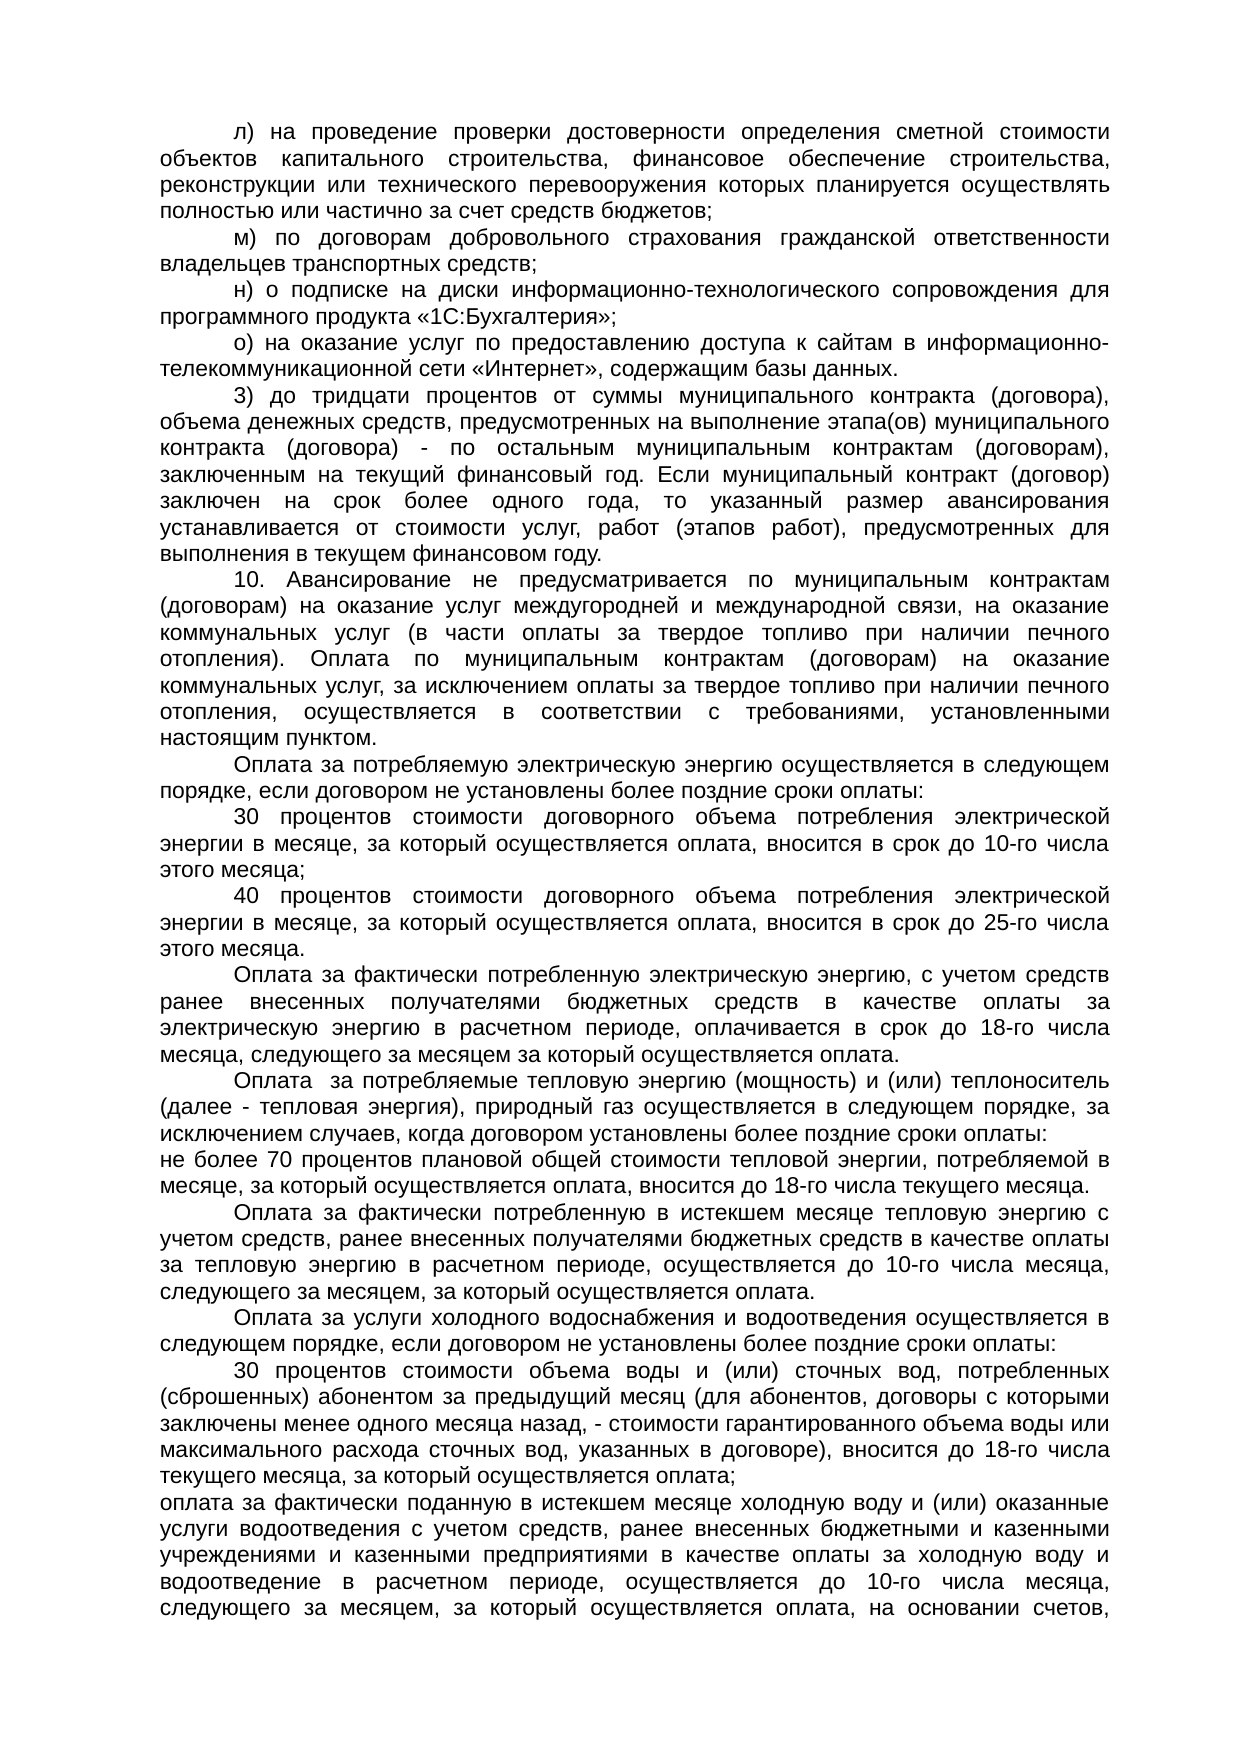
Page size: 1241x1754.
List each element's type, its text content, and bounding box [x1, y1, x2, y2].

text не более 70 процентов плановой общей стоимости тепловой энергии, потребляемой в месяце, за который осуществляется оплата, вносится до 18-го числа текущего месяца. [159, 1146, 1110, 1199]
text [159, 1488, 1110, 1620]
text 3) до тридцати процентов от суммы муниципального контракта (договора), объема денежных средств, предусмотренных на выполнение этапа(ов) муниципального контракта (договора) - по остальным муниципальным контрактам (договорам), заключенным на текущий финансовый год. Если муниципальный контракт (договор) заключен на срок более одного года, то указанный размер авансирования устанавливается от стоимости услуг, работ (этапов работ), предусмотренных для выполнения в текущем финансовом году. [159, 382, 1110, 566]
text н) о подписке на диски информационно-технологического сопровождения для программного продукта «1С:Бухгалтерия»; [159, 276, 1110, 329]
text 30 процентов стоимости объема воды и (или) сточных вод, потребленных (сброшенных) абонентом за предыдущий месяц (для абонентов, договоры с которыми заключены менее одного месяца назад, - стоимости гарантированного объема воды или максимального расхода сточных вод, указанных в договоре), вносится до 18-го числа текущего месяца, за который осуществляется оплата; [159, 1357, 1110, 1488]
text 40 процентов стоимости договорного объема потребления электрической энергии в месяце, за который осуществляется оплата, вносится в срок до 25-го числа этого месяца. [159, 882, 1110, 961]
text Оплата за фактически потребленную электрическую энергию, с учетом средств ранее внесенных получателями бюджетных средств в качестве оплаты за электрическую энергию в расчетном периоде, оплачивается в срок до 18-го числа месяца, следующего за месяцем за который осуществляется оплата. [159, 961, 1110, 1067]
text л) на проведение проверки достоверности определения сметной стоимости объектов капитального строительства, финансовое обеспечение строительства, реконструкции или технического перевооружения которых планируется осуществлять полностью или частично за счет средств бюджетов; [159, 118, 1110, 223]
text м) по договорам добровольного страхования гражданской ответственности владельцев транспортных средств; [159, 223, 1110, 276]
text 30 процентов стоимости договорного объема потребления электрической энергии в месяце, за который осуществляется оплата, вносится в срок до 10-го числа этого месяца; [159, 803, 1110, 882]
text Оплата за потребляемые тепловую энергию (мощность) и (или) теплоноситель (далее - тепловая энергия), природный газ осуществляется в следующем порядке, за исключением случаев, когда договором установлены более поздние сроки оплаты: [159, 1067, 1110, 1146]
text Оплата за потребляемую электрическую энергию осуществляется в следующем порядке, если договором не установлены более поздние сроки оплаты: [159, 751, 1110, 803]
text о) на оказание услуг по предоставлению доступа к сайтам в информационно-телекоммуникационной сети «Интернет», содержащим базы данных. [159, 329, 1110, 382]
text Оплата за услуги холодного водоснабжения и водоотведения осуществляется в следующем порядке, если договором не установлены более поздние сроки оплаты: [159, 1304, 1110, 1357]
text 10. Авансирование не предусматривается по муниципальным контрактам (договорам) на оказание услуг междугородней и международной связи, на оказание коммунальных услуг (в части оплаты за твердое топливо при наличии печного отопления). Оплата по муниципальным контрактам (договорам) на оказание коммунальных услуг, за исключением оплаты за твердое топливо при наличии печного отопления, осуществляется в соответствии с требованиями, установленными настоящим пунктом. [159, 566, 1110, 751]
text Оплата за фактически потребленную в истекшем месяце тепловую энергию с учетом средств, ранее внесенных получателями бюджетных средств в качестве оплаты за тепловую энергию в расчетном периоде, осуществляется до 10-го числа месяца, следующего за месяцем, за который осуществляется оплата. [159, 1199, 1110, 1304]
